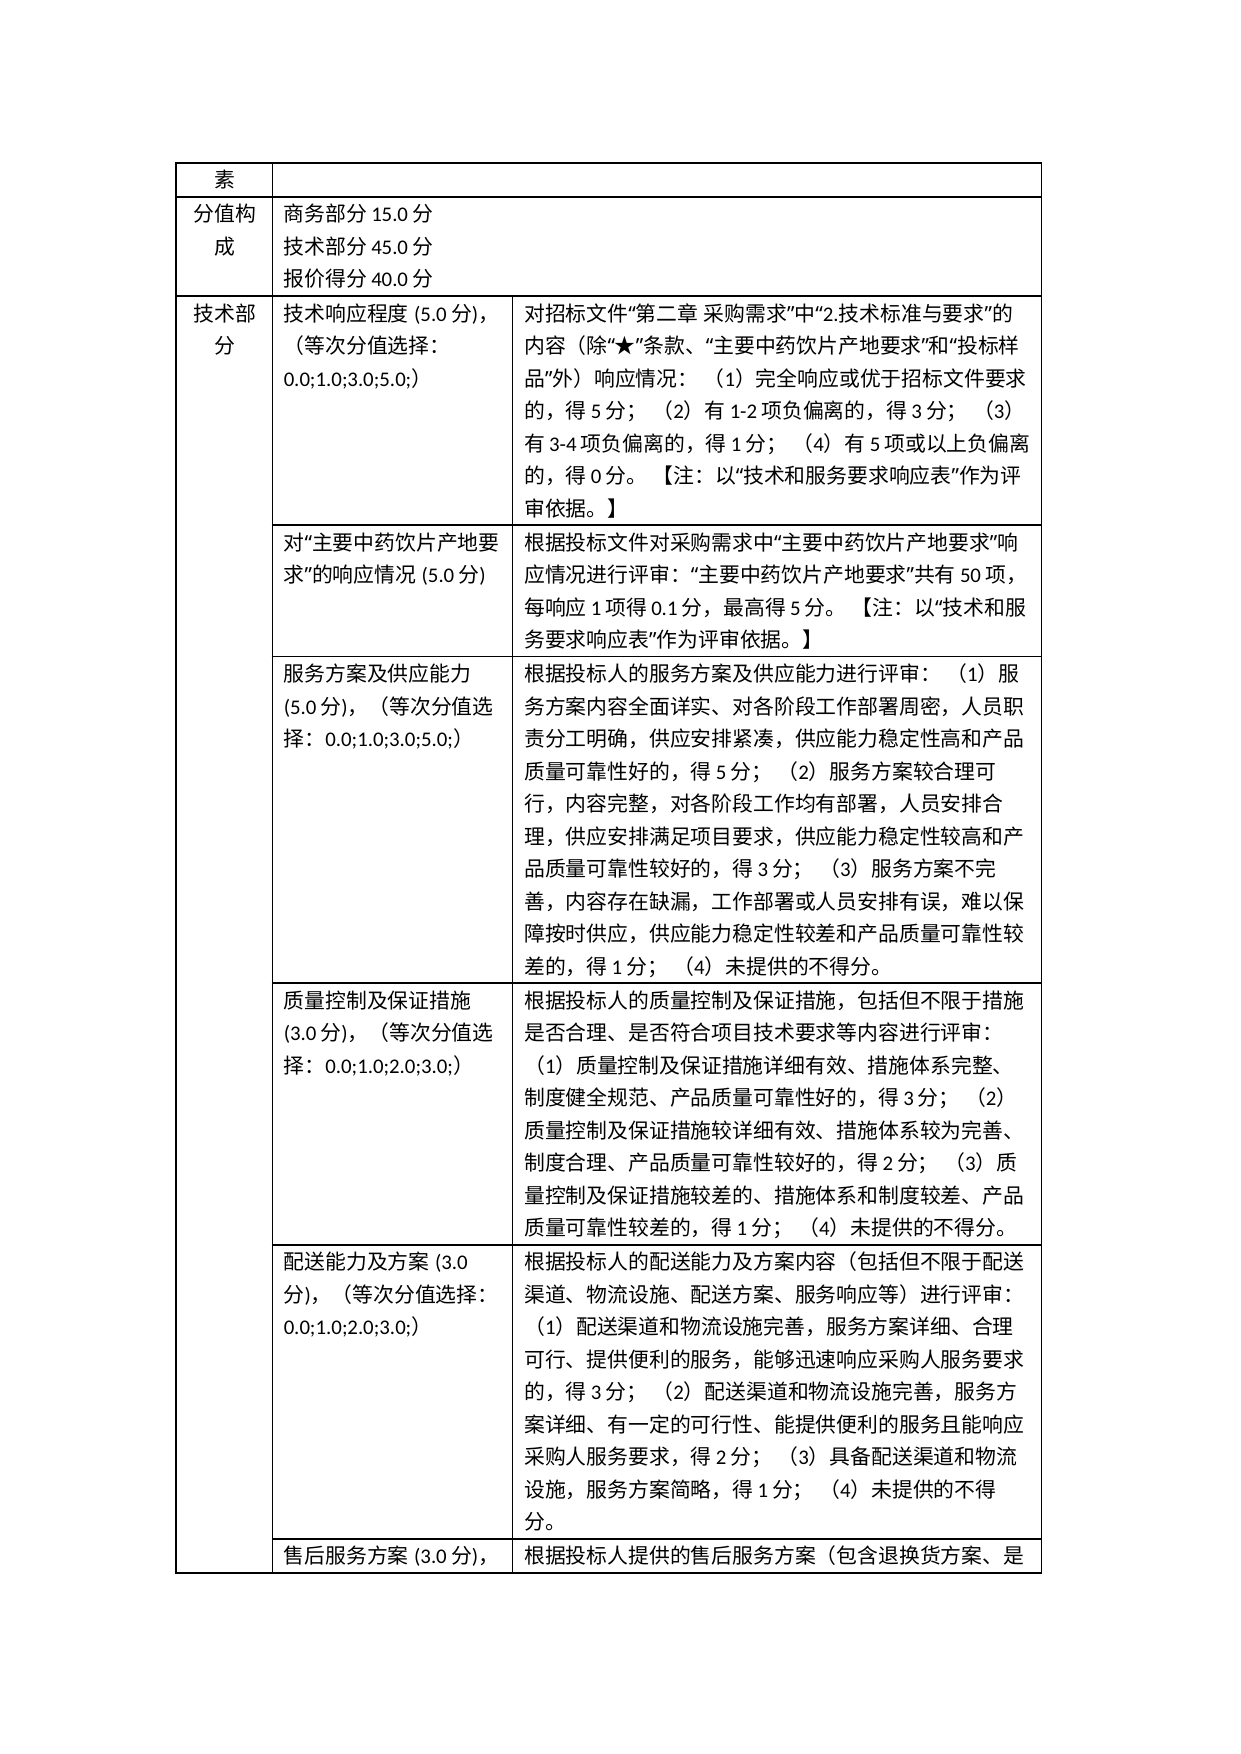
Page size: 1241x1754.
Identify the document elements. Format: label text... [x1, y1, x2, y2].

table_cell 根据投标人的配送能力及方案内容（包括但不限于配送渠道、物流设施、配送方案、服务响应等）进行评审： （1）配送渠道和物流设施完善，服务方案详细、合理可行、提供便利的服务，能够迅速响应采购人服务要求的，得3分； （2）配送渠道和物流设施完善，服务方案详细、有一定的可行性、能提供便利的服务且能响应采购人服务要求，得2分； （3）具备配送渠道和物流设施，服务方案简略，得1分； （4）未提供的不得分。 [513, 1246, 1041, 1538]
table_cell 分值构成 [177, 198, 272, 295]
table_cell 对招标文件“第二章 采购需求”中“2.技术标准与要求”的内容（除“★”条款、“主要中药饮片产地要求”和“投标样品”外）响应情况： （1）完全响应或优于招标文件要求的，得5分； （2）有1-2项负偏离的，得3分； （3）有3-4项负偏离的，得1分； （4）有5项或以上负偏离的，得0分。 【注：以“技术和服务要求响应表”作为评审依据。】 [513, 297, 1041, 524]
table_cell 对“主要中药饮片产地要求”的响应情况 (5.0分) [273, 526, 512, 656]
table_cell 技术部分 [177, 297, 272, 1572]
table_cell 根据投标人的服务方案及供应能力进行评审： （1）服务方案内容全面详实、对各阶段工作部署周密，人员职责分工明确，供应安排紧凑，供应能力稳定性高和产品质量可靠性好的，得5分； （2）服务方案较合理可行，内容完整，对各阶段工作均有部署，人员安排合理，供应安排满足项目要求，供应能力稳定性较高和产品质量可靠性较好的，得3分； （3）服务方案不完善，内容存在缺漏，工作部署或人员安排有误，难以保障按时供应，供应能力稳定性较差和产品质量可靠性较差的，得1分； （4）未提供的不得分。 [513, 657, 1041, 982]
table_cell 根据投标文件对采购需求中“主要中药饮片产地要求”响应情况进行评审：“主要中药饮片产地要求”共有50项，每响应1项得0.1分，最高得5分。 【注：以“技术和服务要求响应表”作为评审依据。】 [513, 526, 1041, 656]
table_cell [513, 1540, 1041, 1572]
table_header 评审因素 [177, 164, 272, 196]
table_cell 根据投标人的质量控制及保证措施，包括但不限于措施是否合理、是否符合项目技术要求等内容进行评审： （1）质量控制及保证措施详细有效、措施体系完整、制度健全规范、产品质量可靠性好的，得3分； （2）质量控制及保证措施较详细有效、措施体系较为完善、制度合理、产品质量可靠性较好的，得2分； （3）质量控制及保证措施较差的、措施体系和制度较差、产品质量可靠性较差的，得1分； （4）未提供的不得分。 [513, 984, 1041, 1244]
table_cell 技术响应程度 (5.0分)，（等次分值选择：0.0;1.0;3.0;5.0;） [273, 297, 512, 524]
table_cell 服务方案及供应能力 (5.0分)，（等次分值选择：0.0;1.0;3.0;5.0;） [273, 657, 512, 982]
table_cell 配送能力及方案 (3.0分)，（等次分值选择：0.0;1.0;2.0;3.0;） [273, 1246, 512, 1538]
table_header 评审标准 [273, 164, 1041, 196]
table_cell 质量控制及保证措施 (3.0分)，（等次分值选择：0.0;1.0;2.0;3.0;） [273, 984, 512, 1244]
table_cell 商务部分15.0分 技术部分45.0分 报价得分40.0分 [273, 198, 1041, 295]
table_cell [273, 1540, 512, 1572]
